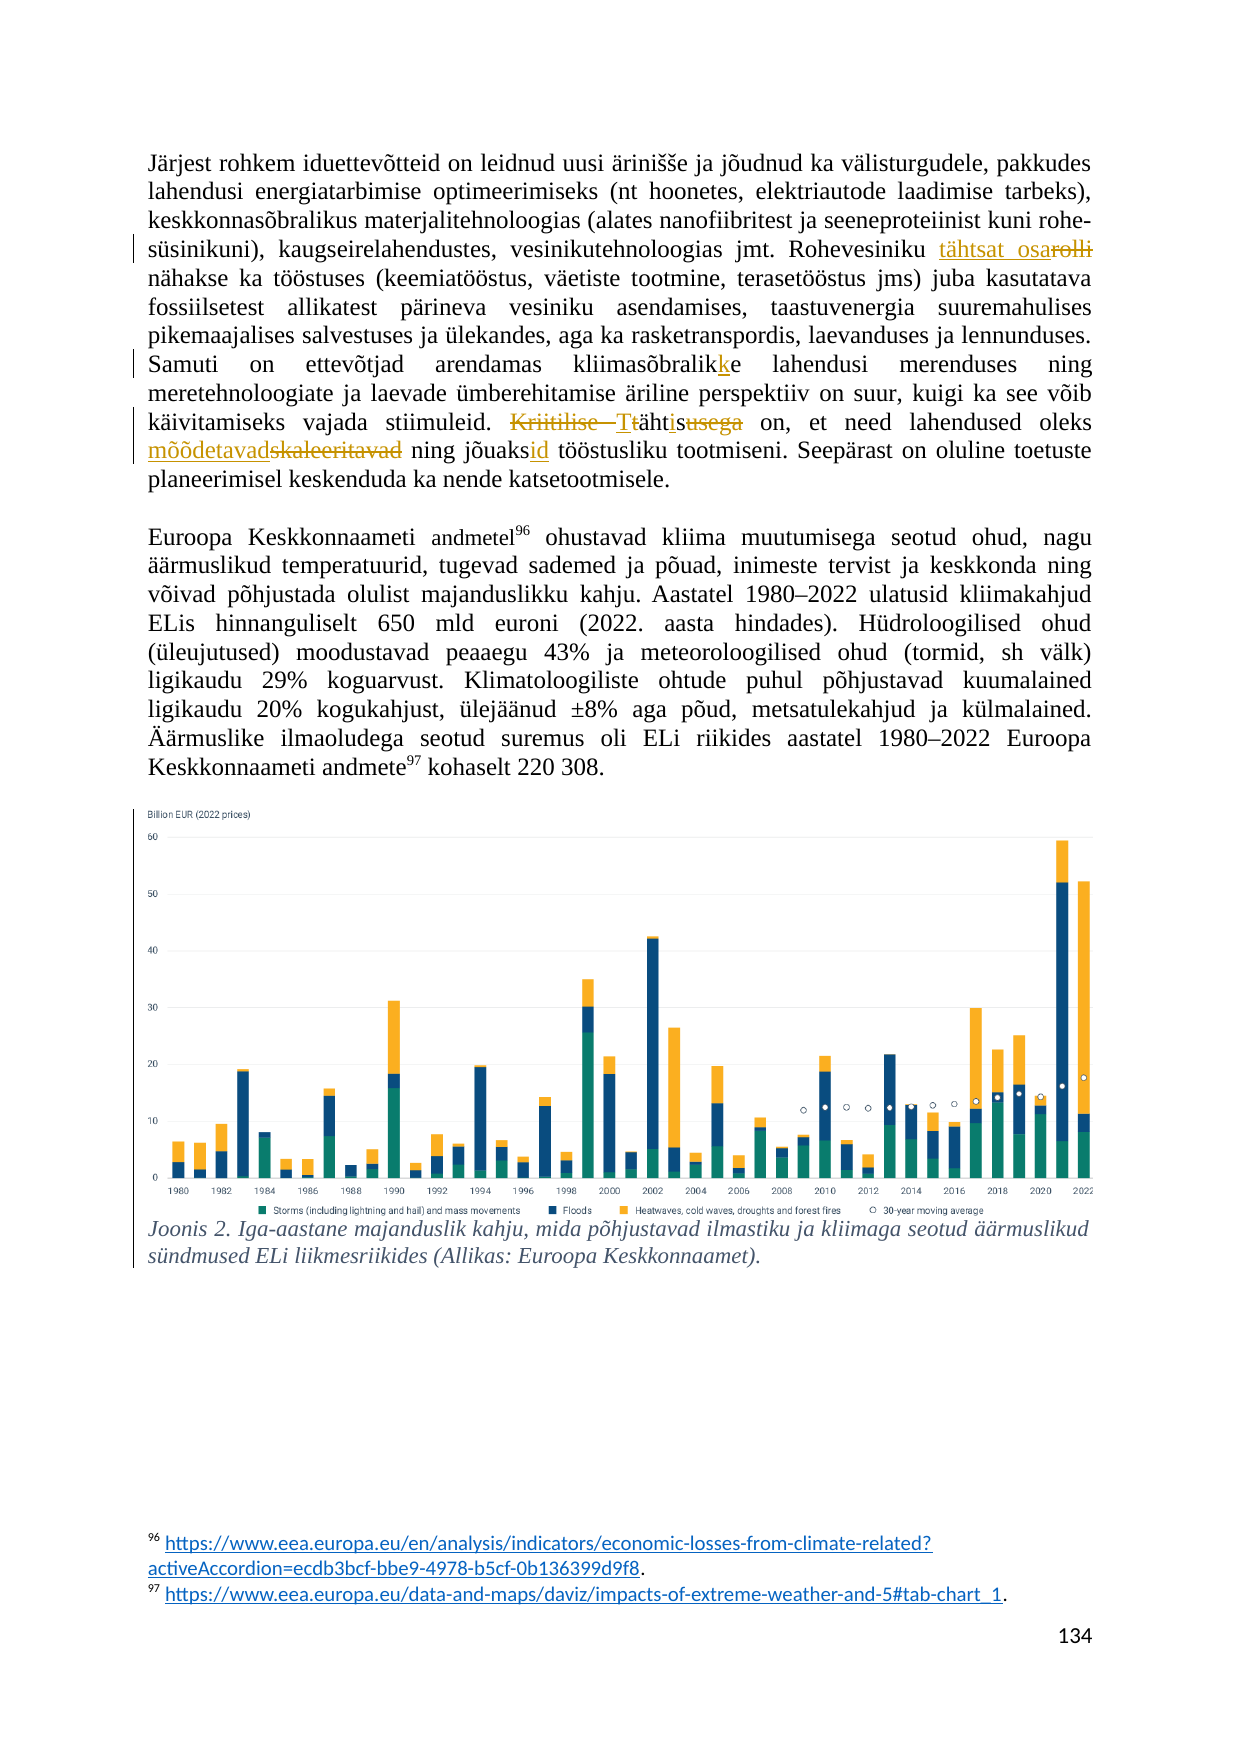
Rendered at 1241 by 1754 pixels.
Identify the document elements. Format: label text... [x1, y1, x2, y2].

text Joonis 2. Iga-aastane majanduslik kahju, mida põhjustavad ilmastiku ja kliimaga seotud äärmuslikud sündmused ELi liikmesriikides (Allikas: Euroopa Keskkonnaamet). [148, 1216, 1092, 1268]
text Järjest rohkem iduettevõtteid on leidnud uusi ärinišše ja jõudnud ka välisturgudele, pakkudes lahendusi energiatarbimise optimeerimiseks (nt hoonetes, elektriautode laadimise tarbeks), keskkonnasõbralikus materjalitehnoloogias (alates nanofiibritest ja seeneproteiinist kuni rohe-süsinikuni), kaugseirelahendustes, vesinikutehnoloogias jmt. Rohevesiniku nähakse ka tööstuses (keemiatööstus, väetiste tootmine, terasetööstus jms) juba kasutatava fossiilsetest allikatest pärineva vesiniku asendamises, taastuvenergia suuremahulises pikemaajalises salvestuses ja ülekandes, aga ka rasketranspordis, laevanduses ja lennunduses. Samuti on ettevõtjad arendamas kliimasõbralike lahendusi merenduses ning meretehnoloogiate ja laevade ümberehitamise äriline perspektiiv on suur, kuigi ka see võib käivitamiseks vajada stiimuleid. ähts on, et need lahendused oleks ning jõuaks tööstusliku tootmiseni. Seepärast on oluline toetuste planeerimisel keskenduda ka nende katsetootmisele. [148, 148, 1092, 493]
picture [147, 809, 1093, 1216]
text Euroopa Keskkonnaameti andmetel ohustavad kliima muutumisega seotud ohud, nagu äärmuslikud temperatuurid, tugevad sademed ja põuad, inimeste tervist ja keskkonda ning võivad põhjustada olulist majanduslikku kahju. Aastatel 1980–2022 ulatusid kliimakahjud ELis hinnanguliselt 650 mld euroni (2022. aasta hindades). Hüdroloogilised ohud (üleujutused) moodustavad peaaegu 43% ja meteoroloogilised ohud (tormid, sh välk) ligikaudu 29% koguarvust. Klimatoloogiliste ohtude puhul põhjustavad kuumalained ligikaudu 20% kogukahjust, ülejäänud ±8% aga põud, metsatulekahjud ja külmalained. Äärmuslike ilmaoludega seotud suremus oli ELi riikides aastatel 1980–2022 Euroopa Keskkonnaameti andmete kohaselt 220 308. [148, 522, 1092, 781]
